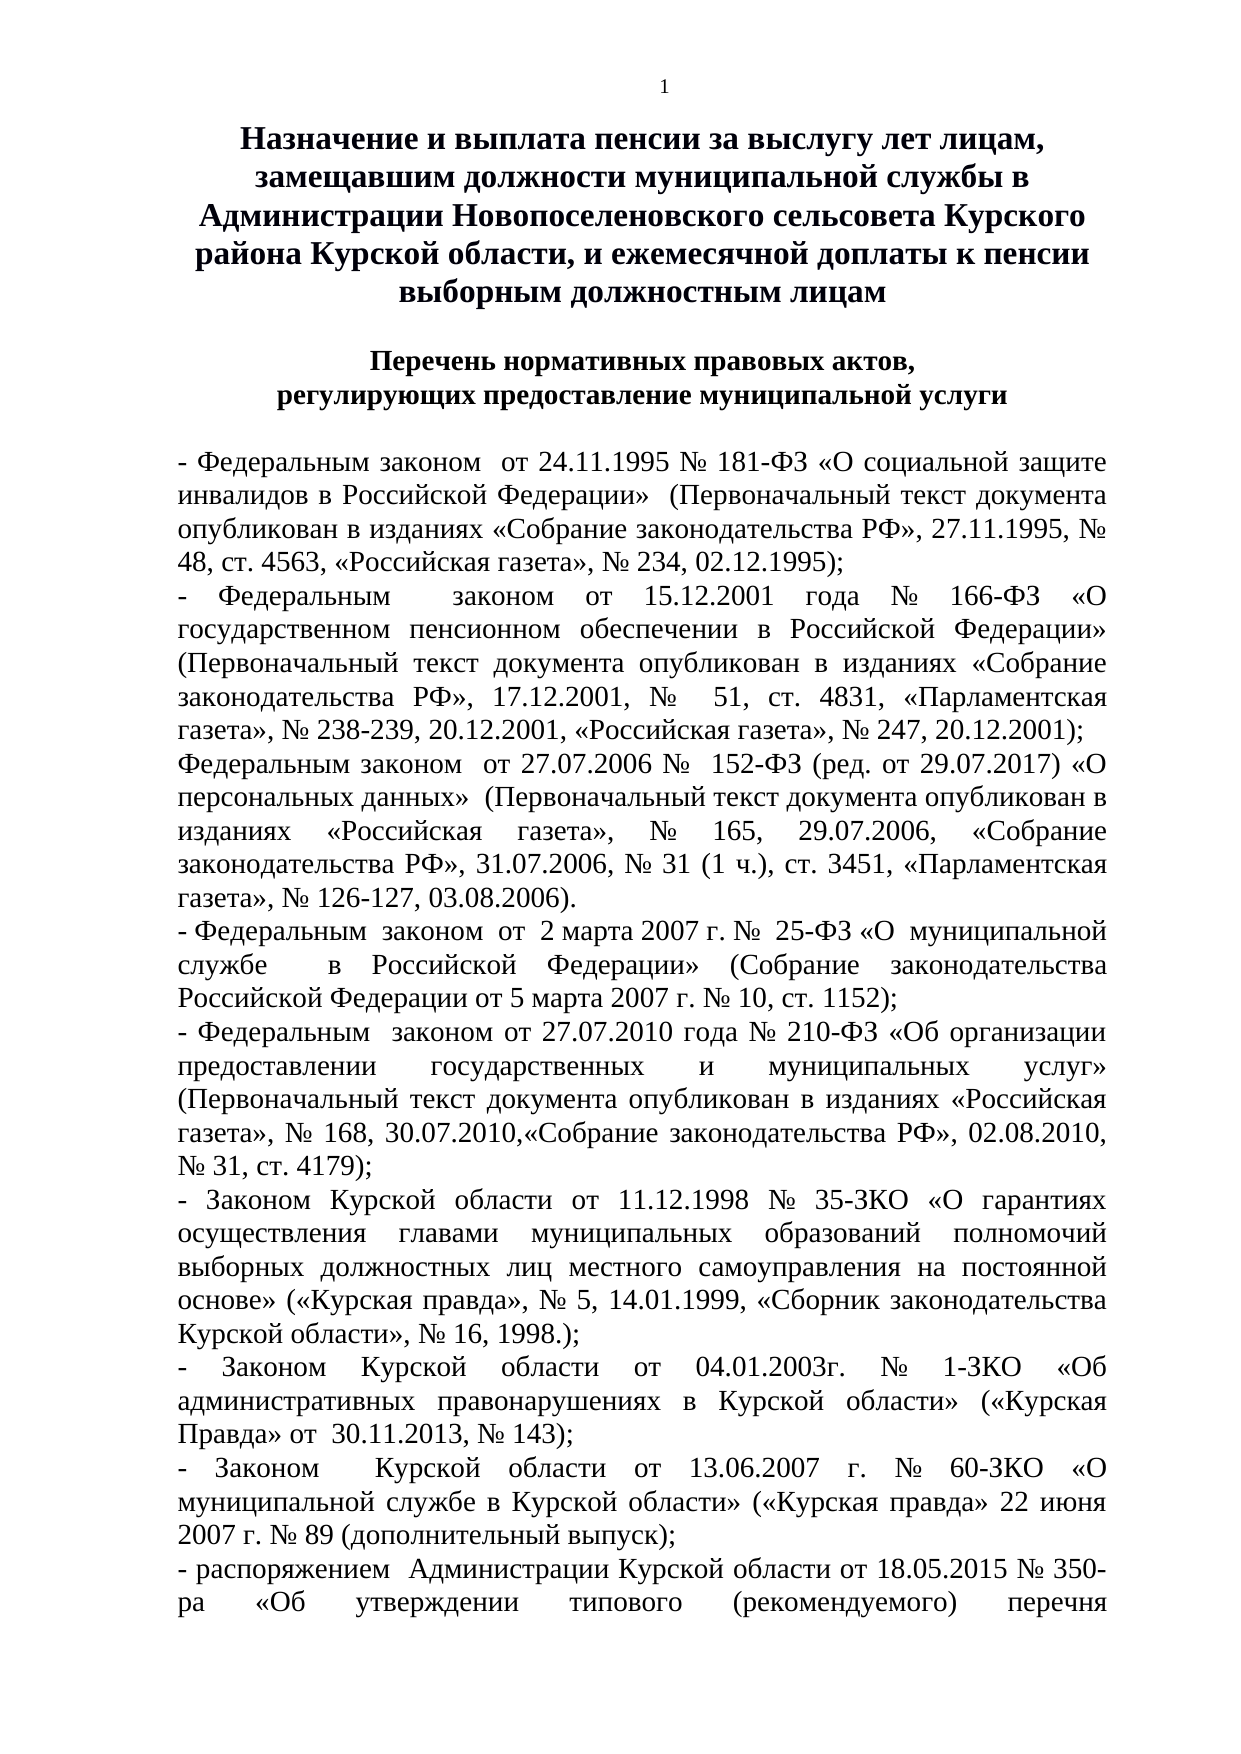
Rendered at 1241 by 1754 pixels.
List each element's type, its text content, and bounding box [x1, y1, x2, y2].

text - Федеральным законом от 15.12.2001 года № 166-ФЗ «О государственном пенсионном обеспечении в Российской Федерации» (Первоначальный текст документа опубликован в изданиях «Собрание законодательства РФ», 17.12.2001, № 51, ст. 4831, «Парламентская газета», № 238-239, 20.12.2001, «Российская газета», № 247, 20.12.2001); [177, 578, 1108, 746]
text - Федеральным законом от 24.11.1995 № 181-ФЗ «О социальной защите инвалидов в Российской Федерации» (Первоначальный текст документа опубликован в изданиях «Собрание законодательства РФ», 27.11.1995, № 48, ст. 4563, «Российская газета», № 234, 02.12.1995); [177, 444, 1108, 578]
text - Федеральным законом от 2 марта 2007 г. № 25-ФЗ «О муниципальной службе в Российской Федерации» (Собрание законодательства Российской Федерации от 5 марта 2007 г. № 10, ст. 1152); [177, 913, 1108, 1014]
text Назначение и выплата пенсии за выслугу лет лицам, замещавшим должности муниципальной службы в Администрации Новопоселеновского сельсовета Курского района Курской области, и ежемесячной доплаты к пенсии выборным должностным лицам [177, 118, 1108, 310]
text - Законом Курской области от 04.01.2003г. № 1-ЗКО «Об административных правонарушениях в Курской области» («Курская Правда» от 30.11.2013, № 143); [177, 1349, 1108, 1450]
text Федеральным законом от 27.07.2006 № 152-ФЗ (ред. от 29.07.2017) «О персональных данных» (Первоначальный текст документа опубликован в изданиях «Российская газета», № 165, 29.07.2006, «Собрание законодательства РФ», 31.07.2006, № 31 (1 ч.), ст. 3451, «Парламентская газета», № 126-127, 03.08.2006). [177, 746, 1108, 913]
text Перечень нормативных правовых актов, [177, 343, 1108, 377]
text регулирующих предоставление муниципальной услуги [177, 377, 1108, 410]
text - Законом Курской области от 13.06.2007 г. № 60-ЗКО «О муниципальной службе в Курской области» («Курская правда» 22 июня 2007 г. № 89 (дополнительный выпуск); [177, 1450, 1108, 1551]
text - Федеральным законом от 27.07.2010 года № 210-ФЗ «Об организации предоставлении государственных и муниципальных услуг» (Первоначальный текст документа опубликован в изданиях «Российская газета», № 168, 30.07.2010,«Собрание законодательства РФ», 02.08.2010, № 31, ст. 4179); [177, 1014, 1108, 1182]
text - Законом Курской области от 11.12.1998 № 35-ЗКО «О гарантиях осуществления главами муниципальных образований полномочий выборных должностных лиц местного самоуправления на постоянной основе» («Курская правда», № 5, 14.01.1999, «Сборник законодательства Курской области», № 16, 1998.); [177, 1182, 1108, 1349]
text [177, 1551, 1108, 1618]
